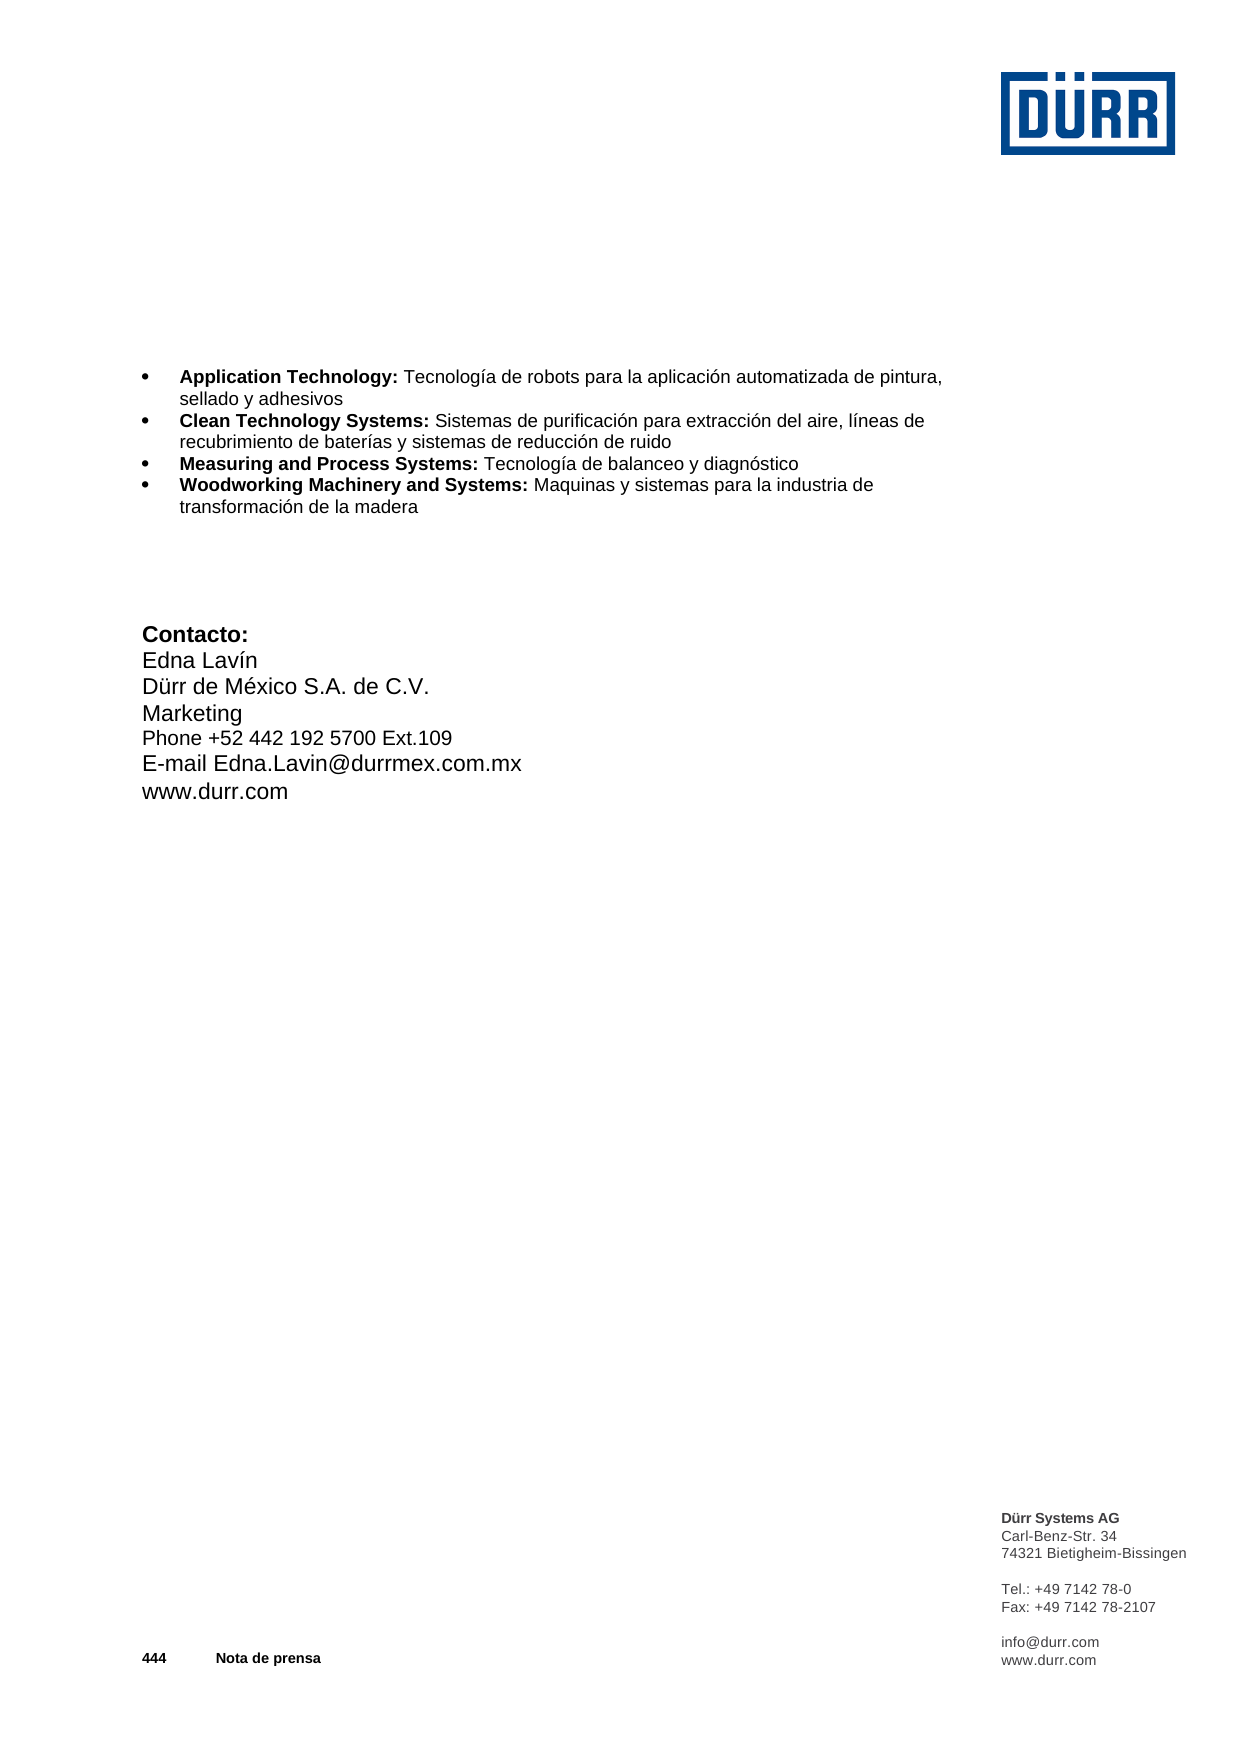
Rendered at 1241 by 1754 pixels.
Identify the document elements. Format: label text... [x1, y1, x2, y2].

list Woodworking Machinery and Systems: Maquinas y sistemas para la industria de transformación de la madera [142, 474, 948, 517]
list Application Technology: Tecnología de robots para la aplicación automatizada de pintura, sellado y adhesivos [142, 366, 951, 409]
picture [1001, 72, 1175, 155]
list Measuring and Process Systems: Tecnología de balanceo y diagnóstico [142, 453, 951, 474]
text Phone +52 442 192 5700 Ext.109 E-mail Edna.Lavin@durrmex.com.mx www.durr.com [142, 726, 951, 805]
text Edna Lavín Dürr de México S.A. de C.V. Marketing [142, 647, 951, 726]
list Clean Technology Systems: Sistemas de purificación para extracción del aire, líneas de recubrimiento de baterías y sistemas de reducción de ruido [142, 409, 948, 453]
text Contacto: [142, 621, 949, 647]
